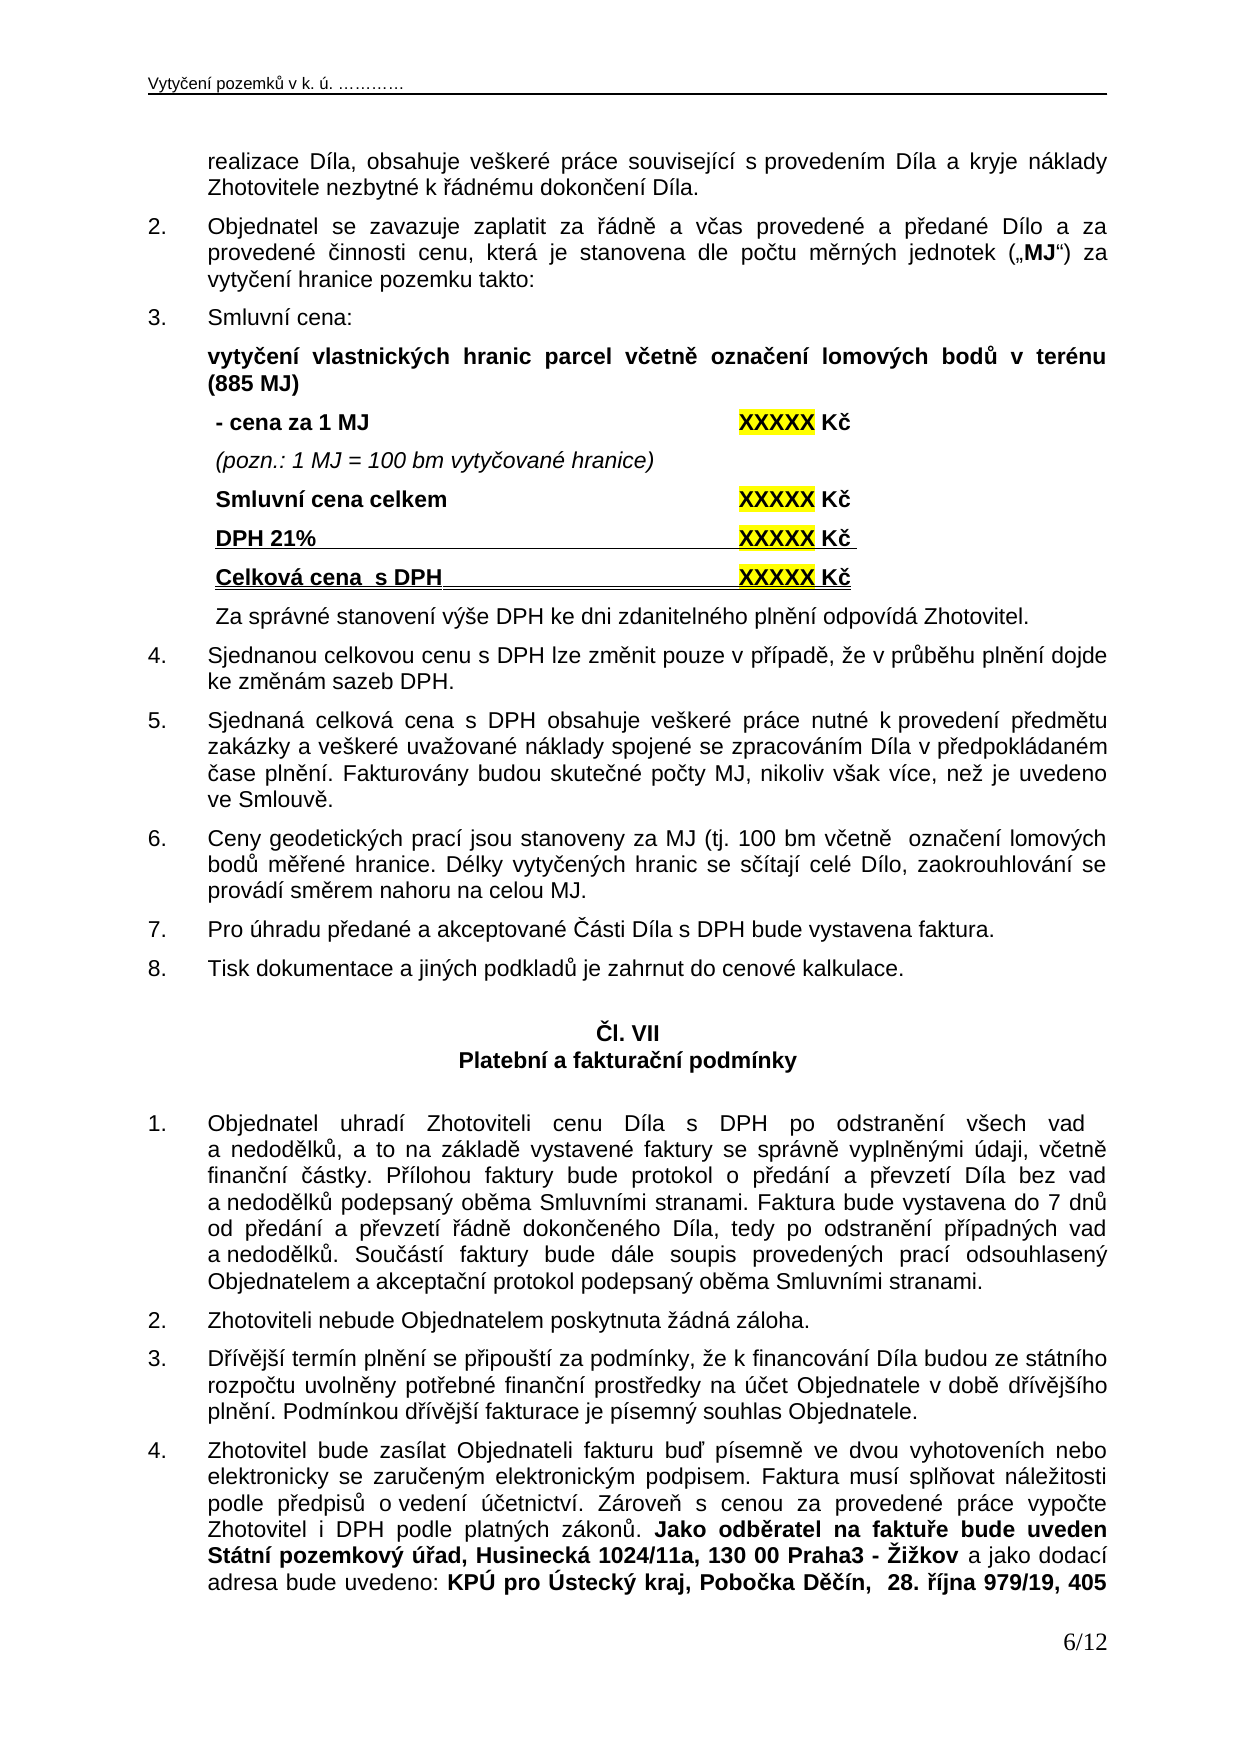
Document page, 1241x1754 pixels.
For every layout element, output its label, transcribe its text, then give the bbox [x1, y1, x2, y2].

text (pozn.: 1 MJ = 100 bm vytyčované hranice) [215, 447, 1107, 474]
list Zhotoviteli nebude Objednatelem poskytnuta žádná záloha. [148, 1307, 1107, 1333]
subtitle Čl. VII [148, 1020, 1107, 1047]
text Smluvní cena celkem XXXXX Kč [815, 486, 1107, 512]
text Smluvní cena celkem XXXXX Kč [215, 486, 739, 512]
list Sjednaná celková cena s DPH obsahuje veškeré práce nutné k provedení předmětu zakázky a veškeré uvažované náklady spojené se zpracováním Díla v předpokládaném čase plnění. Fakturovány budou skutečné počty MJ, nikoliv však více, než je uvedeno ve Smlouvě. [148, 707, 1107, 812]
list Objednatel uhradí Zhotoviteli cenu Díla s DPH po odstranění všech vad a nedodělků, a to na základě vystavené faktury se správně vyplněnými údaji, včetně finanční částky. Přílohou faktury bude protokol o předání a převzetí Díla bez vad a nedodělků podepsaný oběma Smluvními stranami. Faktura bude vystavena do 7 dnů od předání a převzetí řádně dokončeného Díla, tedy po odstranění případných vad a nedodělků. Součástí faktury bude dále soupis provedených prací odsouhlasený Objednatelem a akceptační protokol podepsaný oběma Smluvními stranami. [148, 1109, 1107, 1294]
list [148, 1437, 1107, 1595]
text Celková cena s DPH XXXXX Kč [215, 564, 739, 590]
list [148, 148, 1107, 200]
list Tisk dokumentace a jiných podkladů je zahrnut do cenové kalkulace. [148, 955, 1107, 981]
text DPH 21% XXXXX Kč [815, 525, 1107, 551]
list Objednatel se zavazuje zaplatit za řádně a včas provedené a předané Dílo a za provedené činnosti cenu, která je stanovena dle počtu měrných jednotek („MJ“) za vytyčení hranice pozemku takto: [148, 213, 1107, 292]
text Celková cena s DPH XXXXX Kč [815, 564, 1107, 590]
subtitle Platební a fakturační podmínky [148, 1047, 1107, 1073]
list Ceny geodetických prací jsou stanoveny za MJ (tj. 100 bm včetně označení lomových bodů měřené hranice. Délky vytyčených hranic se sčítají celé Dílo, zaokrouhlování se provádí směrem nahoru na celou MJ. [148, 825, 1107, 904]
list Dřívější termín plnění se připouští za podmínky, že k financování Díla budou ze státního rozpočtu uvolněny potřebné finanční prostředky na účet Objednatele v době dřívějšího plnění. Podmínkou dřívější fakturace je písemný souhlas Objednatele. [148, 1345, 1107, 1424]
text - cena za 1 MJ XXXXX Kč [215, 408, 1107, 435]
text Za správné stanovení výše DPH ke dni zdanitelného plnění odpovídá Zhotovitel. [215, 603, 1107, 629]
list Smluvní cena: [148, 304, 1107, 331]
text vytyčení vlastnických hranic parcel včetně označení lomových bodů v terénu (885 MJ) [207, 343, 1107, 396]
text DPH 21% XXXXX Kč [215, 525, 739, 548]
list Pro úhradu předané a akceptované Části Díla s DPH bude vystavena faktura. [148, 916, 1107, 943]
list Sjednanou celkovou cenu s DPH lze změnit pouze v případě, že v průběhu plnění dojde ke změnám sazeb DPH. [148, 642, 1107, 694]
